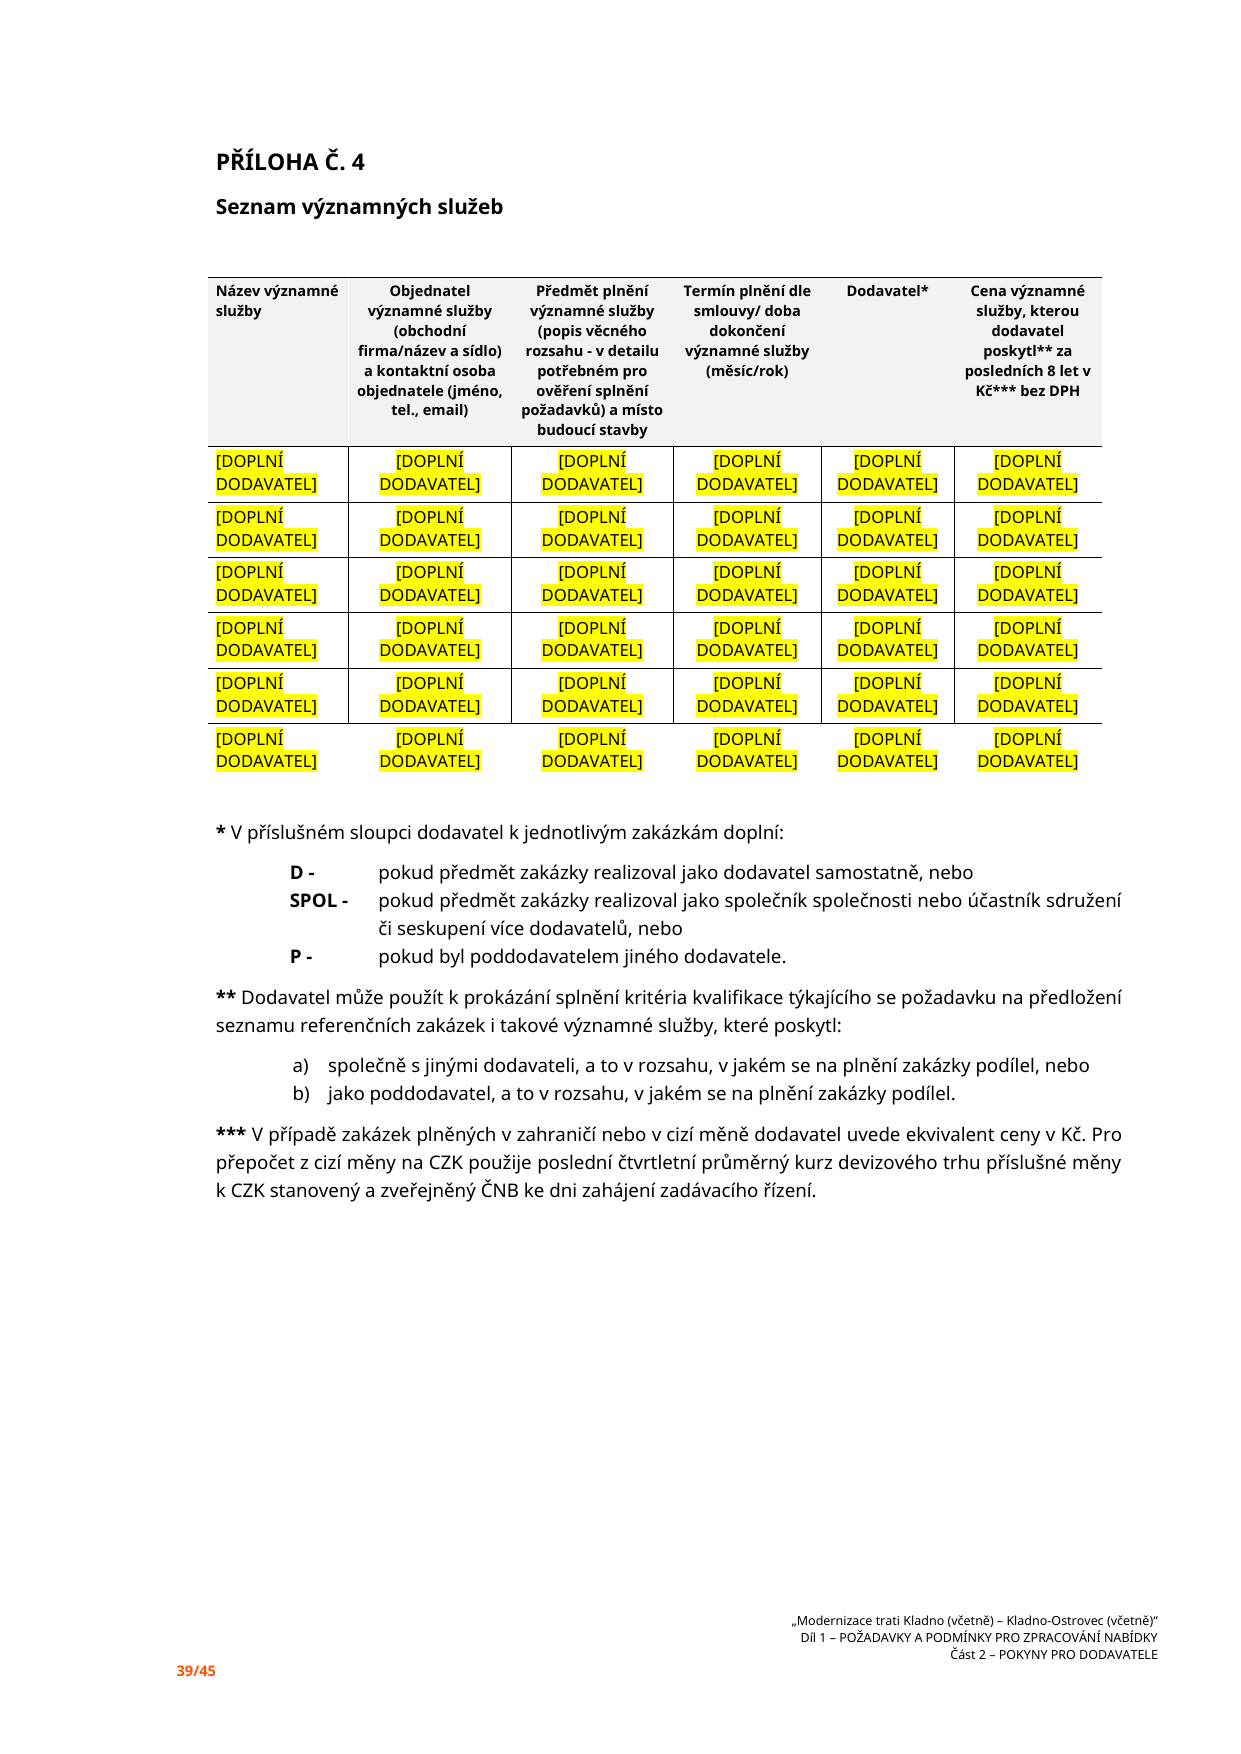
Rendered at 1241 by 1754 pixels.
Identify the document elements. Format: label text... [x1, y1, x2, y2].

table_cell [DOPLNÍ DODAVATEL] [822, 447, 954, 501]
table_cell [DOPLNÍ DODAVATEL] [349, 724, 511, 778]
table_header Název významné služby [208, 278, 348, 446]
table_cell [DOPLNÍ DODAVATEL] [822, 613, 954, 668]
table_cell [DOPLNÍ DODAVATEL] [208, 724, 348, 778]
table_cell [DOPLNÍ DODAVATEL] [511, 724, 673, 778]
table_cell [DOPLNÍ DODAVATEL] [955, 447, 1102, 501]
text Příloha č. 4 [216, 146, 1122, 177]
table_header Dodavatel* [821, 278, 954, 446]
table_cell [DOPLNÍ DODAVATEL] [349, 669, 511, 723]
text ** Dodavatel může použít k prokázání splnění kritéria kvalifikace týkajícího se požadavku na předložení seznamu referenčních zakázek i takové významné služby, které poskytl: [216, 984, 1122, 1038]
table_cell [DOPLNÍ DODAVATEL] [955, 503, 1102, 557]
text D - pokud předmět zakázky realizoval jako dodavatel samostatně, nebo [289, 859, 1122, 885]
table_cell [DOPLNÍ DODAVATEL] [349, 558, 511, 612]
table_cell [DOPLNÍ DODAVATEL] [955, 669, 1102, 723]
table_header Objednatel významné služby (obchodní firma/název a sídlo) a kontaktní osoba objednatele (jméno, tel., email) [349, 278, 511, 446]
table_cell [DOPLNÍ DODAVATEL] [674, 558, 821, 612]
table_cell [DOPLNÍ DODAVATEL] [349, 447, 511, 501]
table_cell [DOPLNÍ DODAVATEL] [512, 447, 673, 501]
table_cell [DOPLNÍ DODAVATEL] [674, 613, 821, 668]
table_cell [DOPLNÍ DODAVATEL] [208, 613, 348, 668]
table_cell [DOPLNÍ DODAVATEL] [208, 503, 348, 557]
table_cell [DOPLNÍ DODAVATEL] [349, 613, 511, 668]
table_cell [DOPLNÍ DODAVATEL] [349, 503, 511, 557]
table_cell [DOPLNÍ DODAVATEL] [955, 558, 1102, 612]
table_cell [DOPLNÍ DODAVATEL] [512, 503, 673, 557]
text *** V případě zakázek plněných v zahraničí nebo v cizí měně dodavatel uvede ekvivalent ceny v Kč. Pro přepočet z cizí měny na CZK použije poslední čtvrtletní průměrný kurz devizového trhu příslušné měny k CZK stanovený a zveřejněný ČNB ke dni zahájení zadávacího řízení. [216, 1121, 1122, 1203]
text P - pokud byl poddodavatelem jiného dodavatele. [289, 943, 1122, 969]
table_cell [DOPLNÍ DODAVATEL] [208, 558, 348, 612]
text Seznam významných služeb [216, 192, 1122, 221]
table_cell [DOPLNÍ DODAVATEL] [673, 724, 821, 778]
table_cell [DOPLNÍ DODAVATEL] [674, 669, 821, 723]
table_header Předmět plnění významné služby (popis věcného rozsahu - v detailu potřebném pro ověření splnění požadavků) a místo budoucí stavby [511, 278, 673, 446]
table_cell [DOPLNÍ DODAVATEL] [822, 503, 954, 557]
table_cell [DOPLNÍ DODAVATEL] [512, 669, 673, 723]
table_cell [DOPLNÍ DODAVATEL] [954, 724, 1102, 778]
list společně s jinými dodavateli, a to v rozsahu, v jakém se na plnění zakázky podílel, nebo [292, 1053, 1122, 1078]
table_cell [DOPLNÍ DODAVATEL] [208, 447, 348, 501]
table_cell [DOPLNÍ DODAVATEL] [822, 669, 954, 723]
table_header Cena významné služby, kterou dodavatel poskytl** za posledních 8 let v Kč*** bez DPH [954, 278, 1102, 446]
table_cell [DOPLNÍ DODAVATEL] [822, 558, 954, 612]
table_cell [DOPLNÍ DODAVATEL] [512, 613, 673, 668]
text SPOL - pokud předmět zakázky realizoval jako společník společnosti nebo účastník sdružení či seskupení více dodavatelů, nebo [289, 887, 1122, 941]
table_cell [DOPLNÍ DODAVATEL] [512, 558, 673, 612]
table_cell [DOPLNÍ DODAVATEL] [674, 503, 821, 557]
table_cell [DOPLNÍ DODAVATEL] [208, 669, 348, 723]
table_header Termín plnění dle smlouvy/ doba dokončení významné služby (měsíc/rok) [673, 278, 821, 446]
table_cell [DOPLNÍ DODAVATEL] [674, 447, 821, 501]
table_cell [DOPLNÍ DODAVATEL] [821, 724, 954, 778]
text jako poddodavatel, a to v rozsahu, v jakém se na plnění zakázky podílel. [292, 1081, 1122, 1106]
table_cell [DOPLNÍ DODAVATEL] [955, 613, 1102, 668]
text * V příslušném sloupci dodavatel k jednotlivým zakázkám doplní: [216, 819, 1122, 844]
